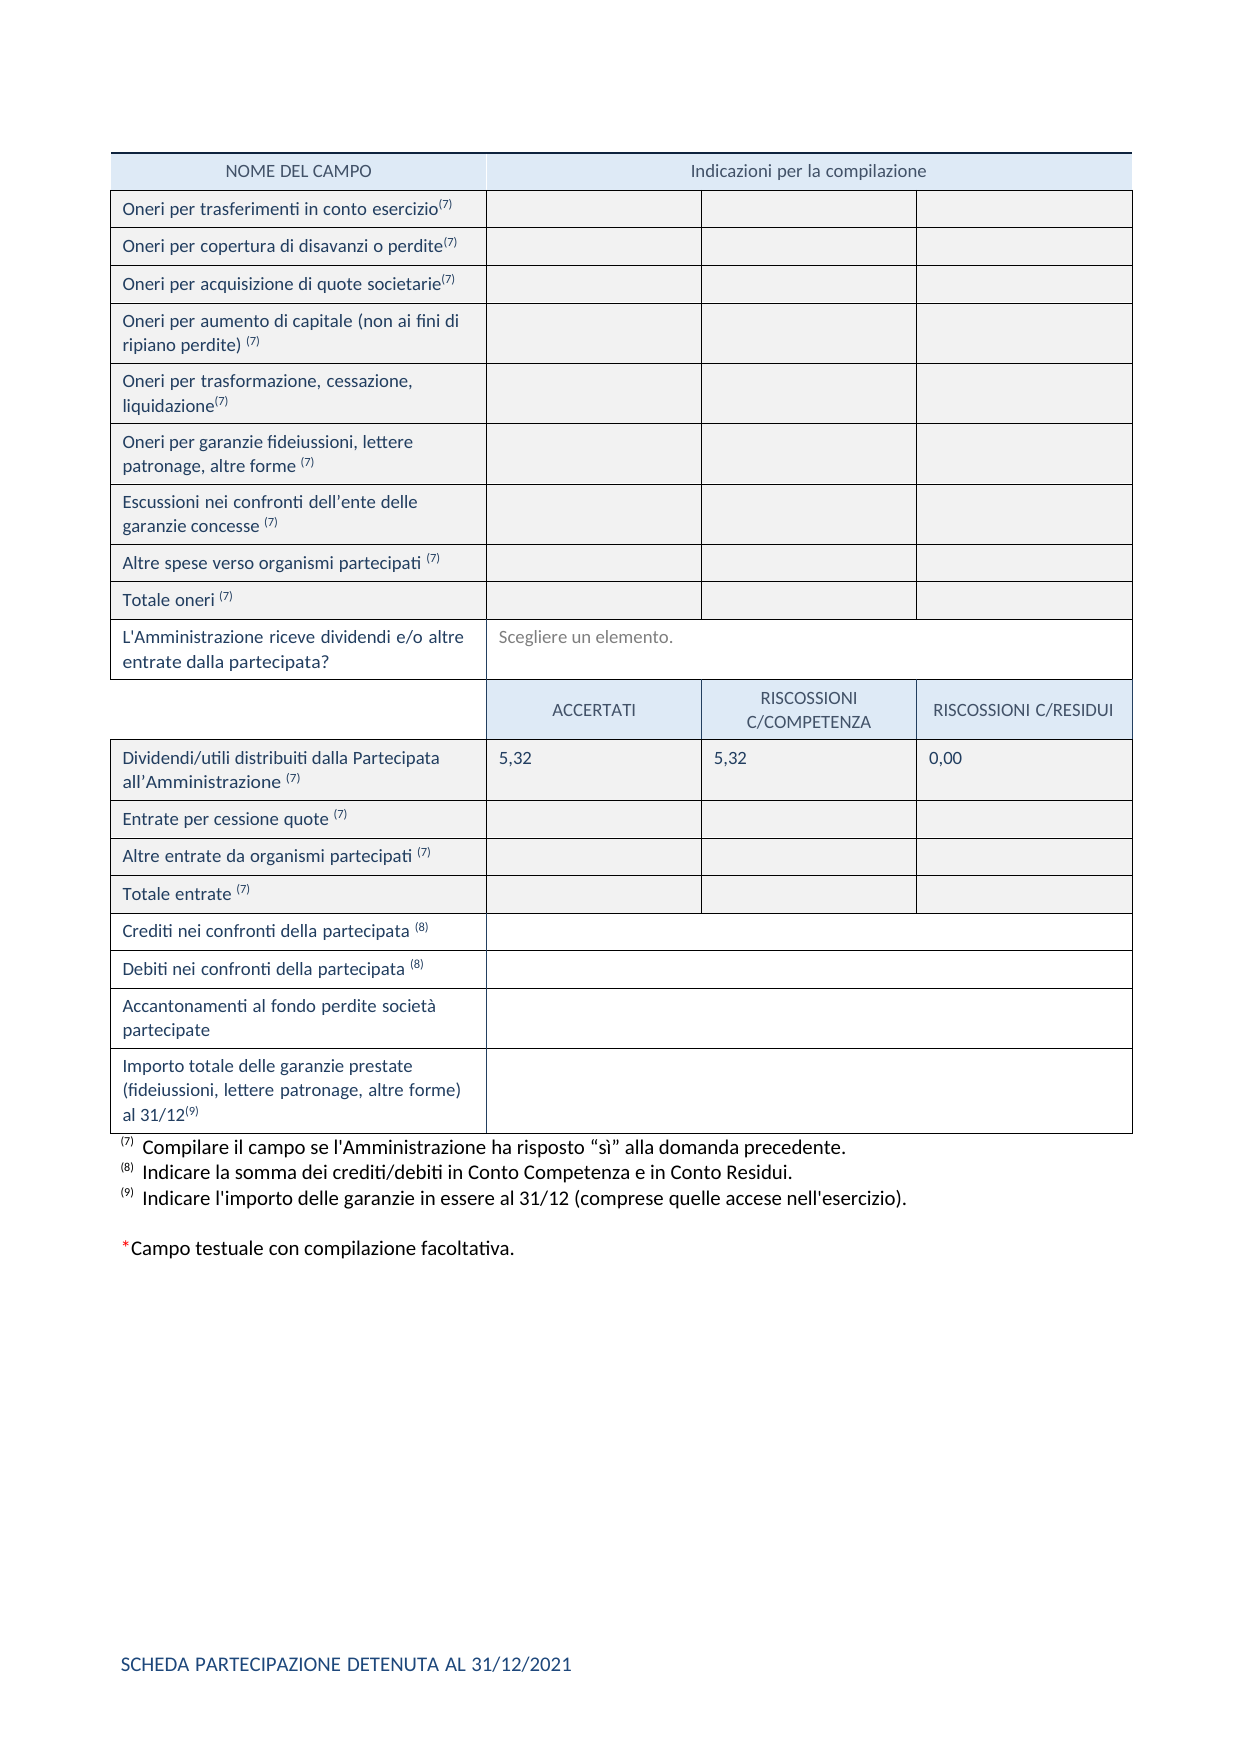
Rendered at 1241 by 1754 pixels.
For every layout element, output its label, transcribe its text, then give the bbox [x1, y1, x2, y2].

table_cell [487, 839, 701, 875]
text *Campo testuale con compilazione facoltativa. [120, 1235, 1144, 1261]
table_cell Altre spese verso organismi partecipati (7) [111, 545, 486, 581]
table_cell [917, 304, 1132, 363]
table_cell [487, 191, 701, 227]
table_cell Crediti nei confronti della partecipata (8) [111, 914, 486, 950]
table_cell [702, 801, 916, 837]
table_cell [702, 424, 916, 483]
table_cell Oneri per aumento di capitale (non ai fini di ripiano perdite) (7) [111, 304, 486, 363]
text (8) Indicare la somma dei crediti/debiti in Conto Competenza e in Conto Residui. [120, 1159, 1144, 1184]
table_cell [487, 582, 701, 619]
table_cell RISCOSSIONI C/COMPETENZA [702, 680, 916, 739]
table_cell [917, 191, 1132, 227]
table_cell ACCERTATI [487, 680, 701, 739]
table_cell Scegliere un elemento. [487, 620, 1132, 679]
table_cell [917, 424, 1132, 483]
table_cell Accantonamenti al fondo perdite società partecipate [111, 989, 486, 1048]
text (7) Compilare il campo se l'Amministrazione ha risposto “sì” alla domanda precedente. [120, 1134, 1144, 1159]
table_cell Oneri per acquisizione di quote societarie(7) [111, 266, 486, 302]
table_cell Importo totale delle garanzie prestate (fideiussioni, lettere patronage, altre forme) al 31/12(9) [111, 1049, 486, 1133]
table_header NOME DEL CAMPO [111, 154, 486, 190]
table_cell [487, 228, 701, 265]
table_cell Oneri per trasformazione, cessazione, liquidazione(7) [111, 364, 486, 423]
table_cell [487, 545, 701, 581]
table_cell [487, 485, 701, 544]
table_cell [487, 304, 701, 363]
table_cell [702, 876, 916, 913]
table_cell 5,32 [702, 740, 916, 800]
table_cell [702, 485, 916, 544]
table_cell 5,32 [487, 740, 701, 800]
table_cell Totale entrate (7) [111, 876, 486, 913]
table_cell [917, 876, 1132, 913]
table_cell [487, 266, 701, 302]
table_cell [487, 989, 1132, 1048]
table_cell Oneri per copertura di disavanzi o perdite(7) [111, 228, 486, 265]
text (9) Indicare l'importo delle garanzie in essere al 31/12 (comprese quelle accese nell'esercizio). [120, 1185, 1144, 1210]
table_cell Altre entrate da organismi partecipati (7) [111, 839, 486, 875]
table_cell [702, 839, 916, 875]
table_cell 0,00 [917, 740, 1132, 800]
table_cell Debiti nei confronti della partecipata (8) [111, 951, 486, 987]
table_cell Dividendi/utili distribuiti dalla Partecipata all’Amministrazione (7) [111, 740, 486, 800]
table_cell [702, 364, 916, 423]
table_cell [487, 914, 1132, 950]
table_header Indicazioni per la compilazione [487, 154, 1132, 190]
table_cell [702, 545, 916, 581]
table_cell [917, 801, 1132, 837]
table_cell L'Amministrazione riceve dividendi e/o altre entrate dalla partecipata? [111, 620, 486, 679]
table_cell [917, 364, 1132, 423]
table_cell [111, 680, 486, 739]
table_cell [702, 228, 916, 265]
table_cell [487, 1049, 1132, 1133]
table_cell [702, 191, 916, 227]
table_cell Oneri per garanzie fideiussioni, lettere patronage, altre forme (7) [111, 424, 486, 483]
table_cell Totale oneri (7) [111, 582, 486, 619]
table_cell RISCOSSIONI C/RESIDUI [917, 680, 1132, 739]
table_cell Entrate per cessione quote (7) [111, 801, 486, 837]
table_cell [487, 364, 701, 423]
table_cell [487, 801, 701, 837]
table_cell Oneri per trasferimenti in conto esercizio(7) [111, 191, 486, 227]
table_cell [917, 582, 1132, 619]
table_cell [917, 266, 1132, 302]
table_cell [917, 228, 1132, 265]
table_cell [702, 266, 916, 302]
table_cell [702, 304, 916, 363]
table_cell Escussioni nei confronti dell’ente delle garanzie concesse (7) [111, 485, 486, 544]
table_cell [917, 839, 1132, 875]
table_cell [487, 424, 701, 483]
table_cell [487, 876, 701, 913]
table_cell [487, 951, 1132, 987]
table_cell [702, 582, 916, 619]
table_cell [917, 545, 1132, 581]
table_cell [917, 485, 1132, 544]
